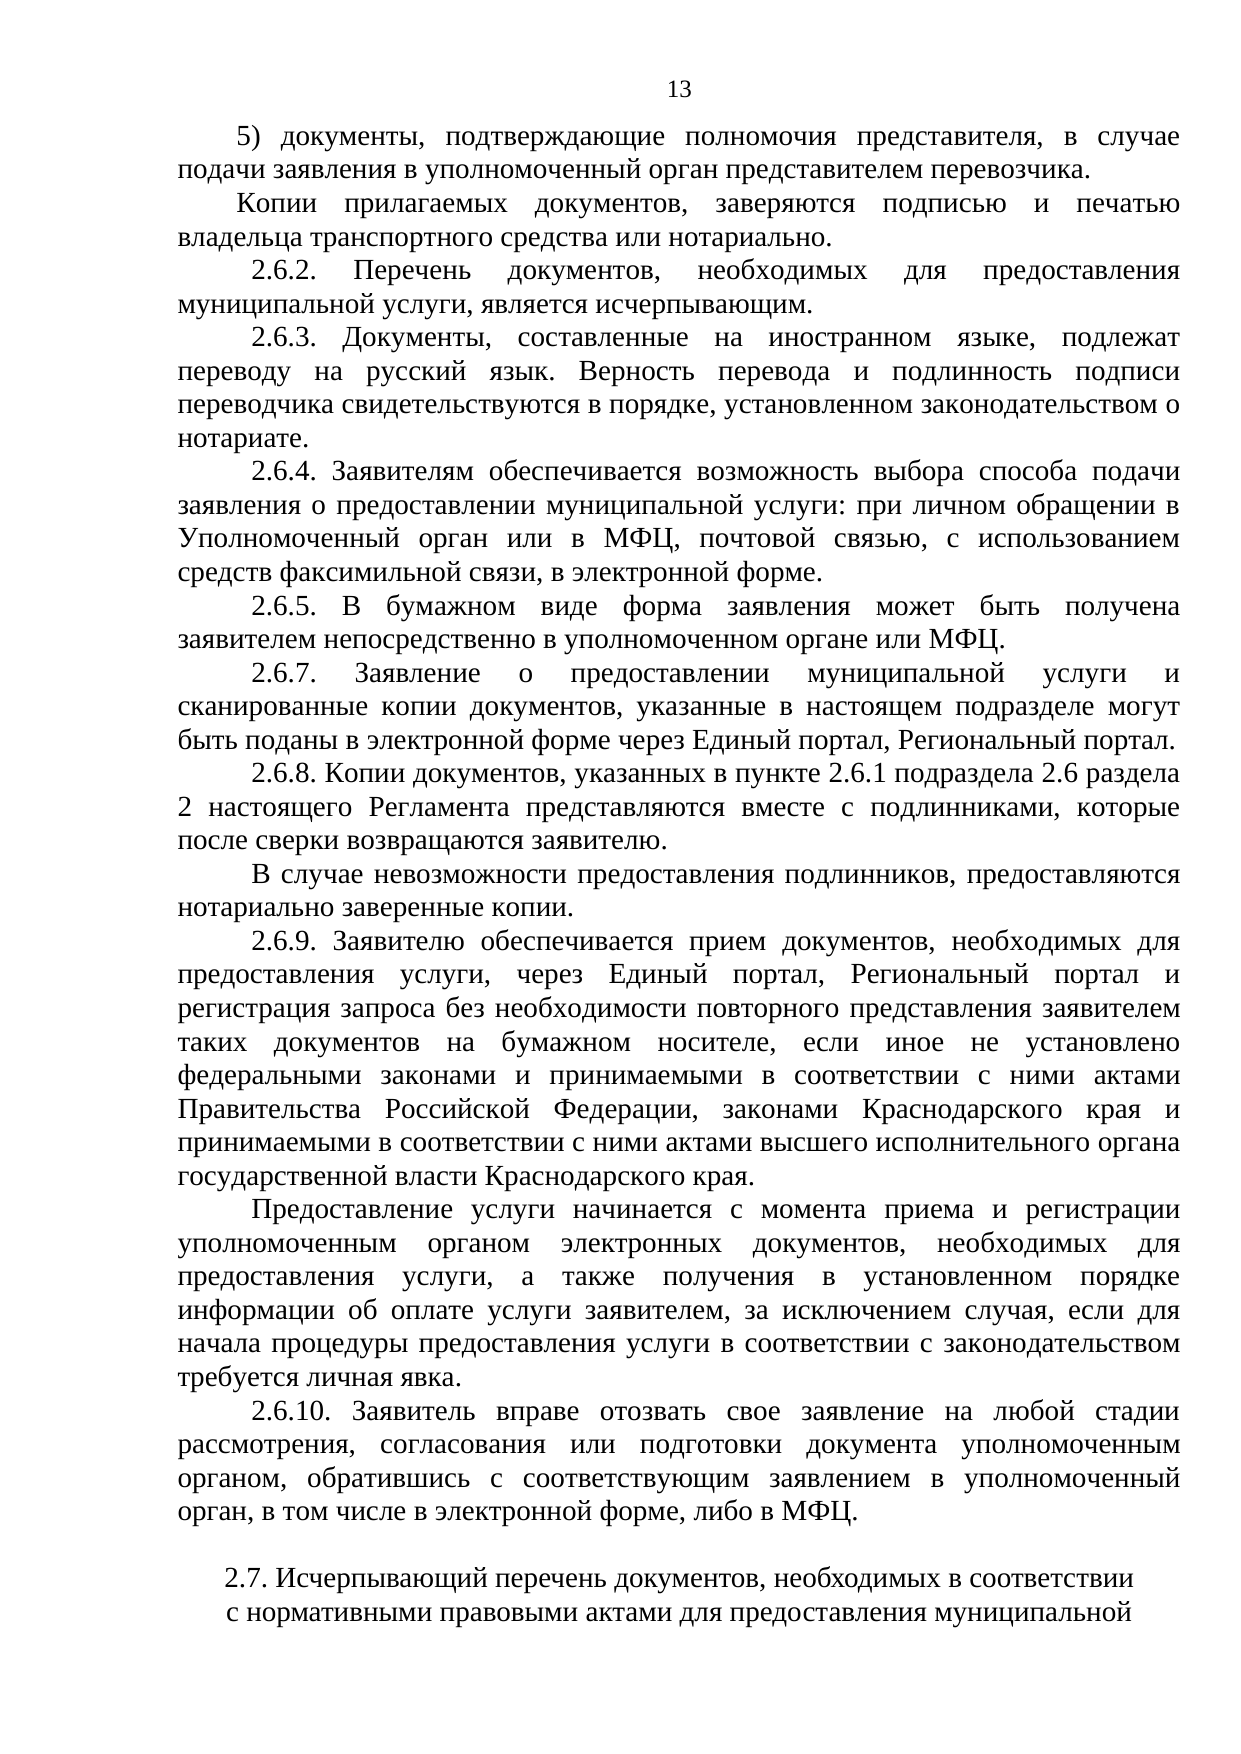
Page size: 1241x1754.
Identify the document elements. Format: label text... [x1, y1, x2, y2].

text 5) документы, подтверждающие полномочия представителя, в случае подачи заявления в уполномоченный орган представителем перевозчика. [177, 118, 1181, 185]
text 2.6.8. Копии документов, указанных в пункте 2.6.1 подраздела 2.6 раздела 2 настоящего Регламента представляются вместе с подлинниками, которые после сверки возвращаются заявителю. [177, 755, 1181, 856]
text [177, 1594, 1181, 1627]
text 2.6.10. Заявитель вправе отозвать свое заявление на любой стадии рассмотрения, согласования или подготовки документа уполномоченным органом, обратившись с соответствующим заявлением в уполномоченный орган, в том числе в электронной форме, либо в МФЦ. [177, 1393, 1181, 1527]
text 2.6.7. Заявление о предоставлении муниципальной услуги и сканированные копии документов, указанные в настоящем подразделе могут быть поданы в электронной форме через Единый портал, Региональный портал. [177, 655, 1181, 755]
text 2.6.5. В бумажном виде форма заявления может быть получена заявителем непосредственно в уполномоченном органе или МФЦ. [177, 588, 1181, 655]
text 2.6.9. Заявителю обеспечивается прием документов, необходимых для предоставления услуги, через Единый портал, Региональный портал и регистрация запроса без необходимости повторного представления заявителем таких документов на бумажном носителе, если иное не установлено федеральными законами и принимаемыми в соответствии с ними актами Правительства Российской Федерации, законами Краснодарского края и принимаемыми в соответствии с ними актами высшего исполнительного органа государственной власти Краснодарского края. [177, 923, 1181, 1191]
text В случае невозможности предоставления подлинников, предоставляются нотариально заверенные копии. [177, 856, 1181, 923]
text 2.6.3. Документы, составленные на иностранном языке, подлежат переводу на русский язык. Верность перевода и подлинность подписи переводчика свидетельствуются в порядке, установленном законодательством о нотариате. [177, 319, 1181, 453]
text Предоставление услуги начинается с момента приема и регистрации уполномоченным органом электронных документов, необходимых для предоставления услуги, а также получения в установленном порядке информации об оплате услуги заявителем, за исключением случая, если для начала процедуры предоставления услуги в соответствии с законодательством требуется личная явка. [177, 1191, 1181, 1393]
text 2.7. Исчерпывающий перечень документов, необходимых в соответствии [177, 1560, 1181, 1594]
text 2.6.2. Перечень документов, необходимых для предоставления муниципальной услуги, является исчерпывающим. [177, 252, 1181, 319]
text Копии прилагаемых документов, заверяются подписью и печатью владельца транспортного средства или нотариально. [177, 185, 1181, 252]
text 2.6.4. Заявителям обеспечивается возможность выбора способа подачи заявления о предоставлении муниципальной услуги: при личном обращении в Уполномоченный орган или в МФЦ, почтовой связью, с использованием средств факсимильной связи, в электронной форме. [177, 453, 1181, 588]
